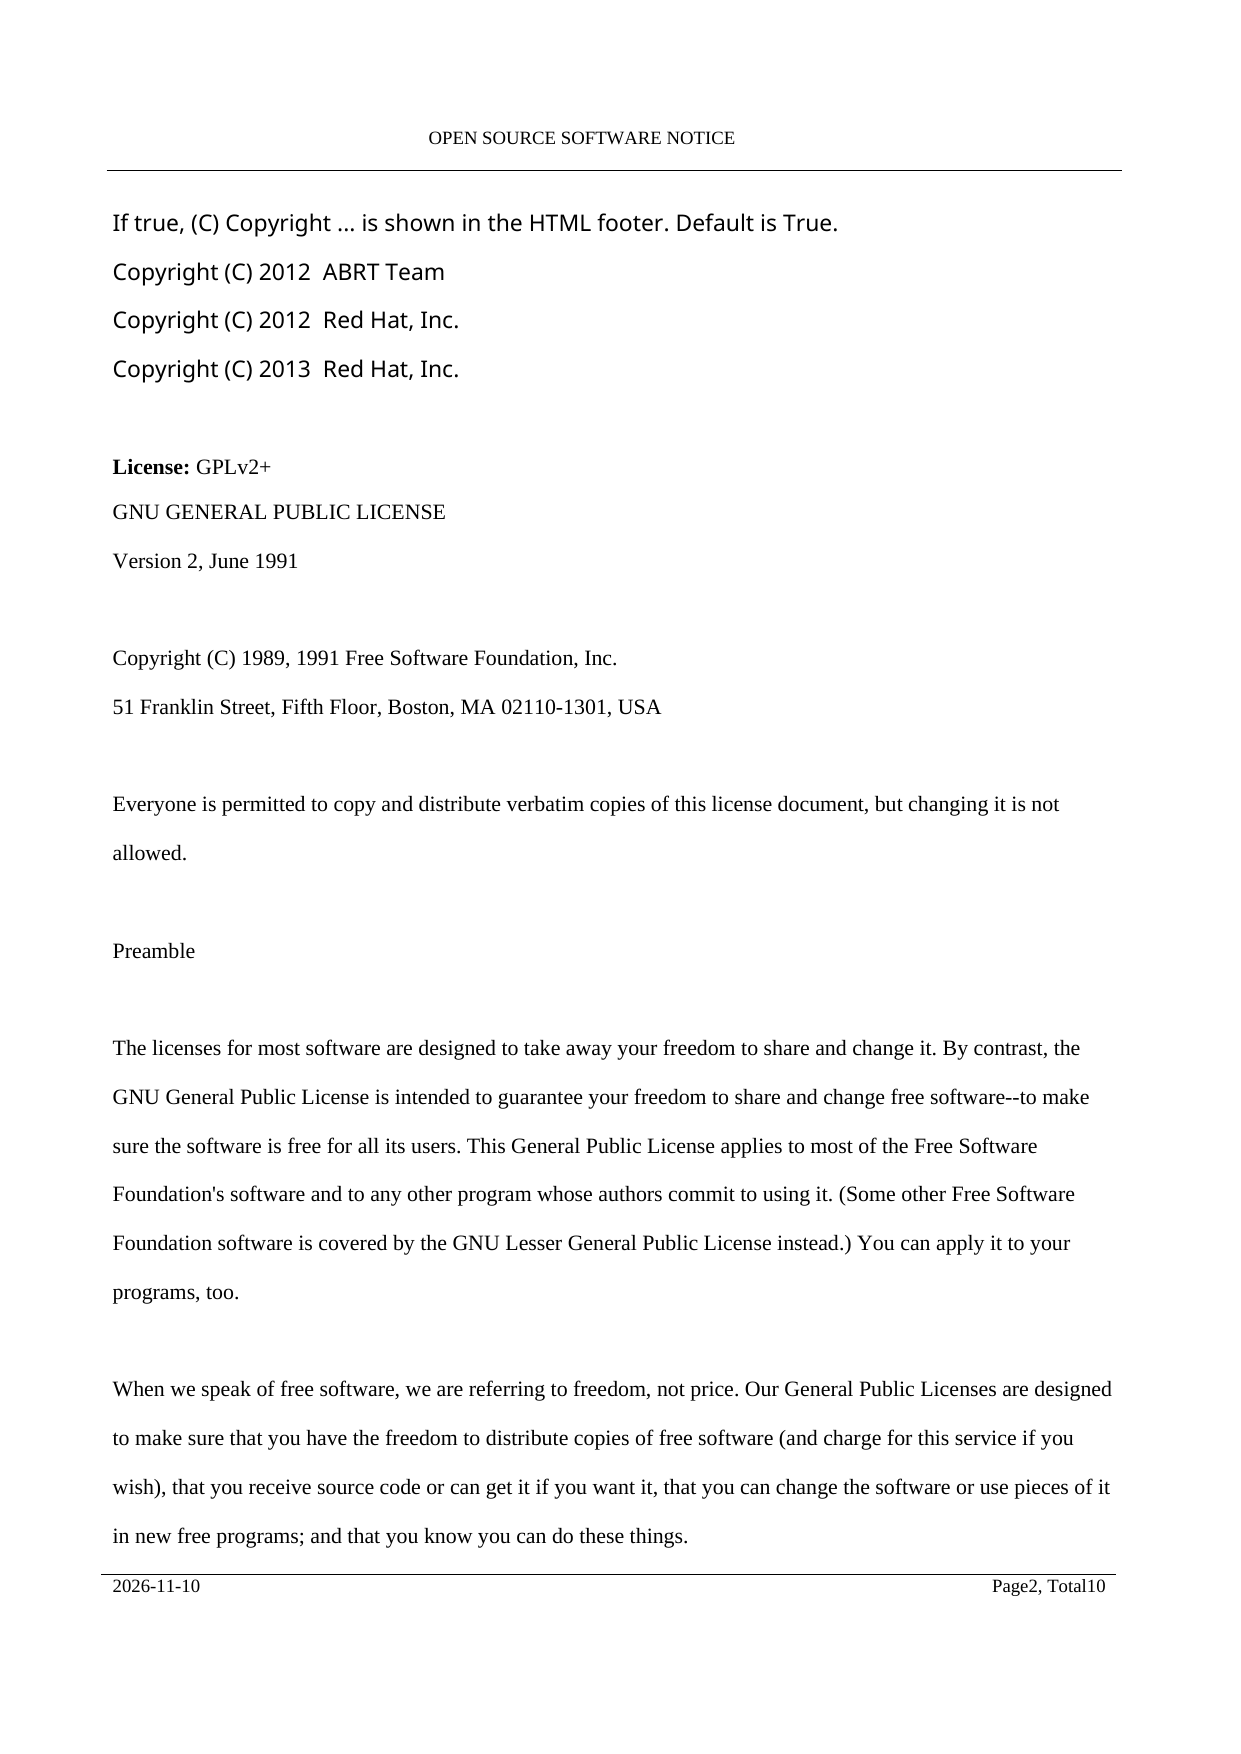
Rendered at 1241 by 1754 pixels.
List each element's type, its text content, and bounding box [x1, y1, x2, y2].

text License: GPLv2+ [112, 450, 1128, 483]
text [112, 206, 1128, 434]
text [112, 495, 1128, 1551]
